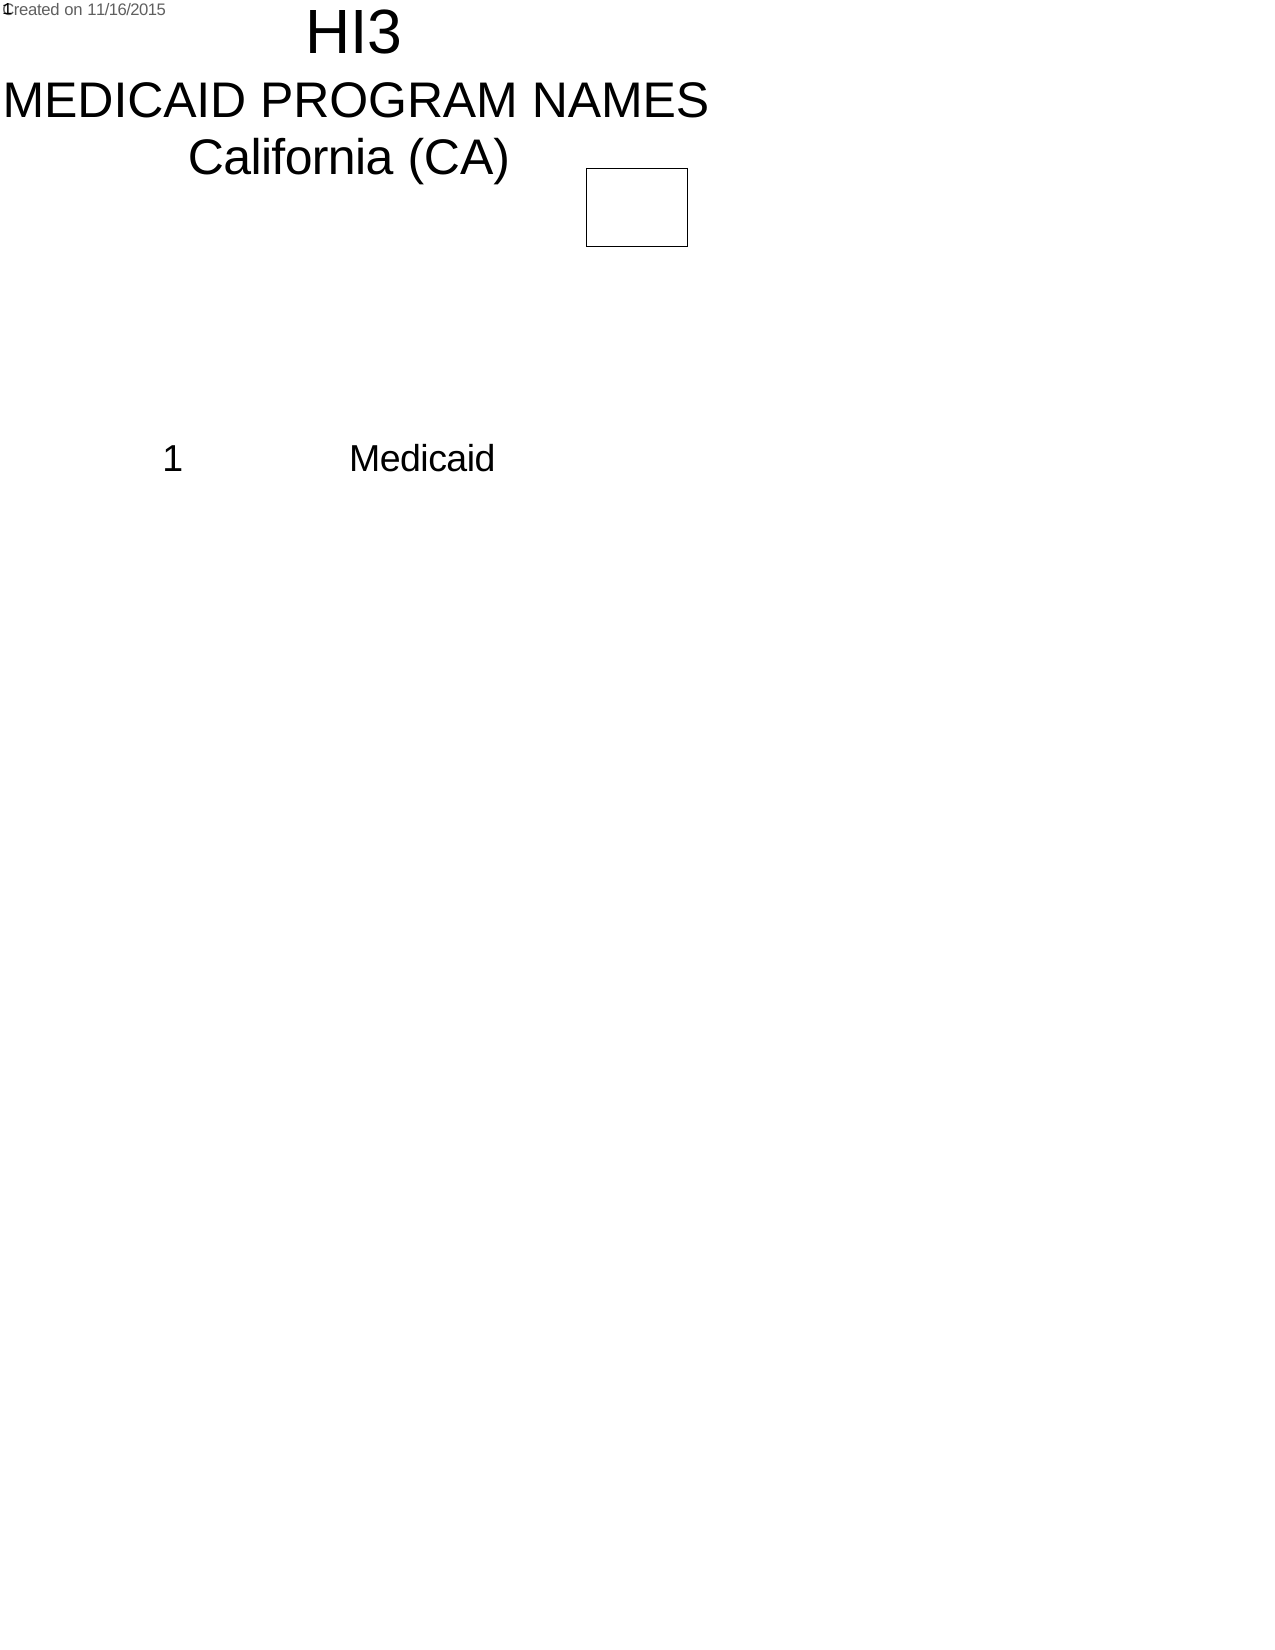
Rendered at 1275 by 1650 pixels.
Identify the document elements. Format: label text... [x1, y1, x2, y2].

text 1 Medicaid [162, 436, 1167, 479]
